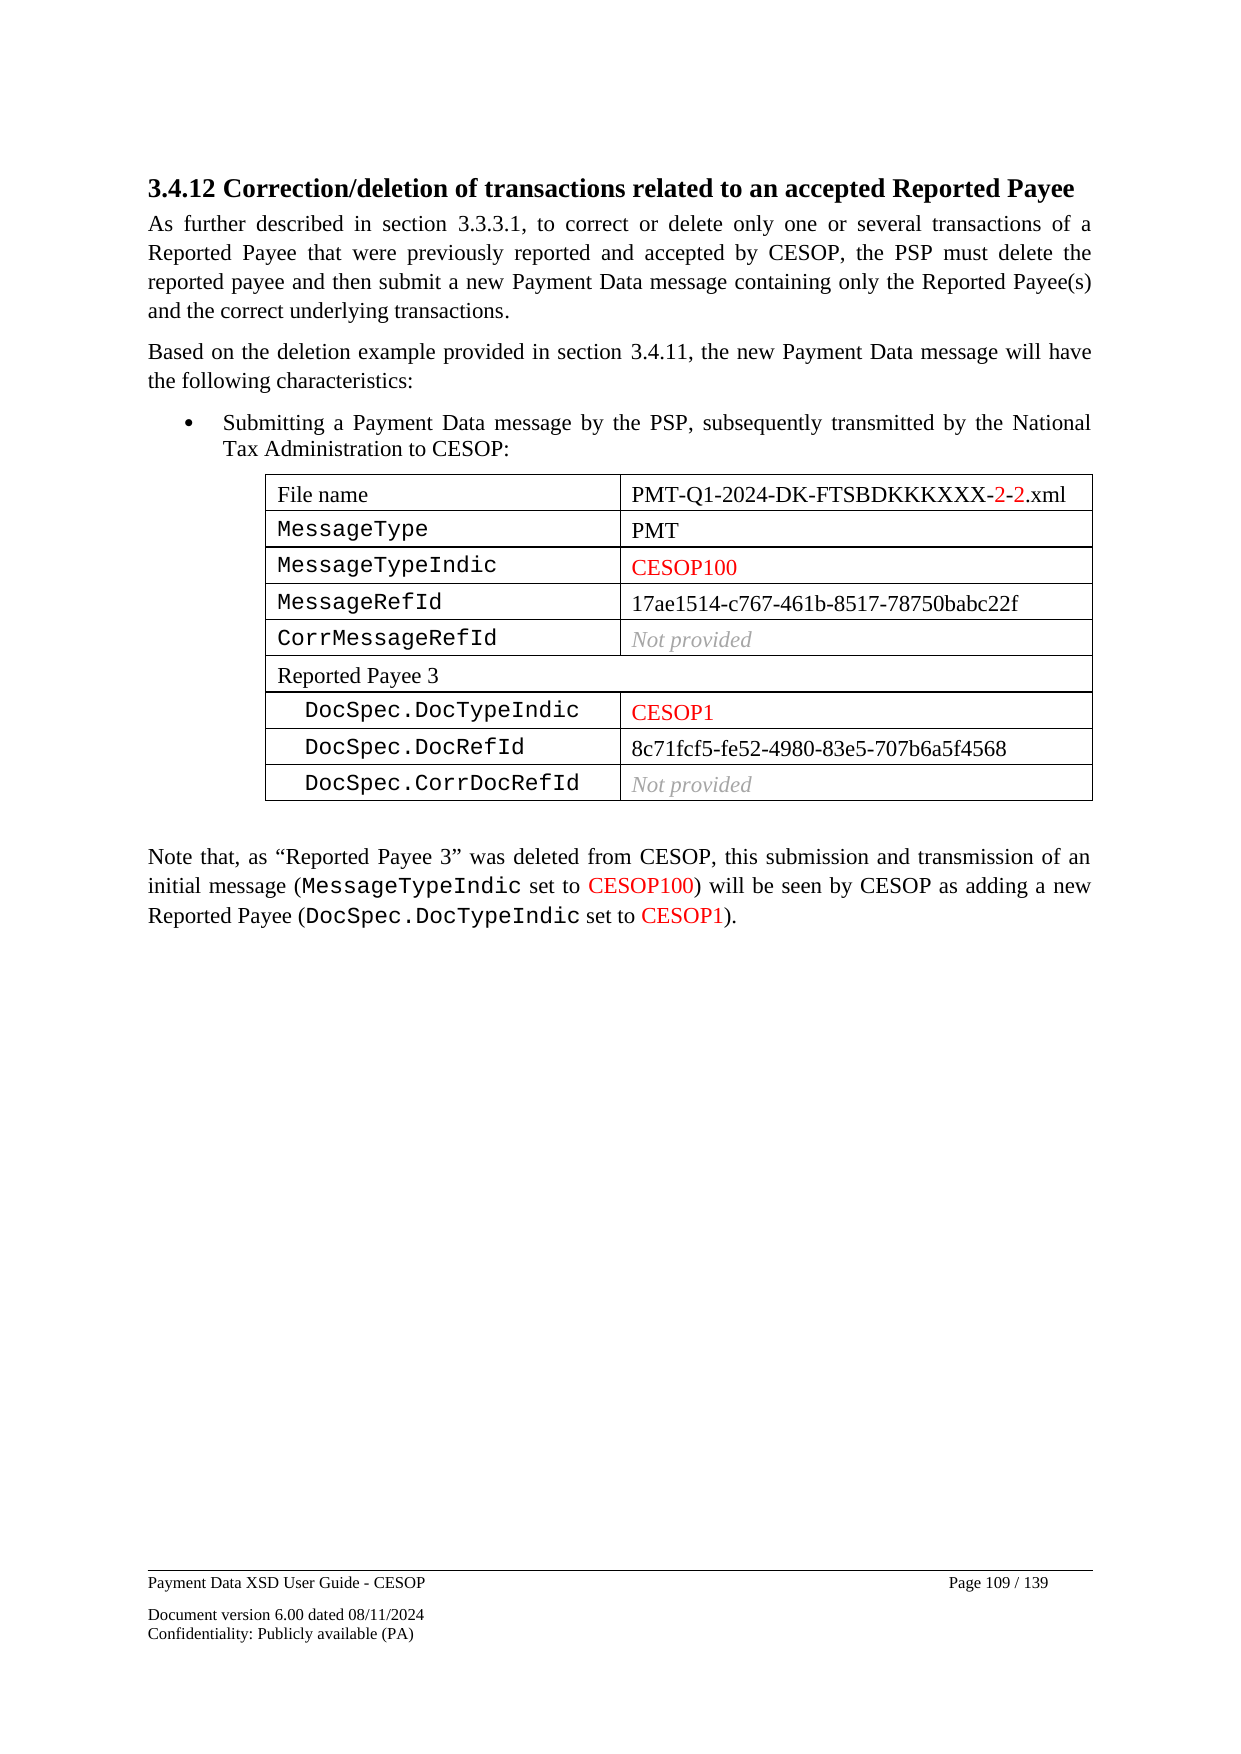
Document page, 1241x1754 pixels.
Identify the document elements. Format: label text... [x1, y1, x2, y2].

subtitle Correction/deletion of transactions related to an accepted Reported Payee [148, 173, 1093, 204]
table_cell MessageType [266, 511, 620, 546]
table_cell DocSpec.DocTypeIndic [266, 693, 620, 728]
list Submitting a Payment Data message by the PSP, subsequently transmitted by the National Tax Administration to CESOP: [185, 409, 1093, 461]
table_cell MessageRefId [266, 584, 620, 619]
text As further described in section 3.3.3.1, to correct or delete only one or several transactions of a Reported Payee that were previously reported and accepted by CESOP, the PSP must delete the reported payee and then submit a new Payment Data message containing only the Reported Payee(s) and the correct underlying transactions. [148, 210, 1093, 323]
table_cell MessageTypeIndic [266, 548, 620, 583]
table_cell CESOP100 [621, 548, 1092, 583]
text Based on the deletion example provided in section 3.4.11, the new Payment Data message will have the following characteristics: [148, 338, 1093, 394]
table_cell DocSpec.CorrDocRefId [266, 765, 620, 800]
text Note that, as “Reported Payee 3” was deleted from CESOP, this submission and transmission of an initial message (MessageTypeIndic set to CESOP100) will be seen by CESOP as adding a new Reported Payee (DocSpec.DocTypeIndic set to CESOP1). [148, 843, 1093, 931]
table_cell 17ae1514-c767-461b-8517-78750babc22f [621, 584, 1092, 619]
table_cell 8c71fcf5-fe52-4980-83e5-707b6a5f4568 [621, 729, 1092, 764]
table_cell Reported Payee 3 [266, 656, 1092, 691]
table_cell CorrMessageRefId [266, 620, 620, 655]
table_cell CESOP1 [621, 693, 1092, 728]
table_cell Not provided [621, 620, 1092, 655]
table_header File name [266, 475, 620, 510]
table_header PMT-Q1-2024-DK-FTSBDKKKXXX-2-2.xml [621, 475, 1092, 510]
table_cell PMT [621, 511, 1092, 546]
table_cell DocSpec.DocRefId [266, 729, 620, 764]
table_cell Not provided [621, 765, 1092, 800]
